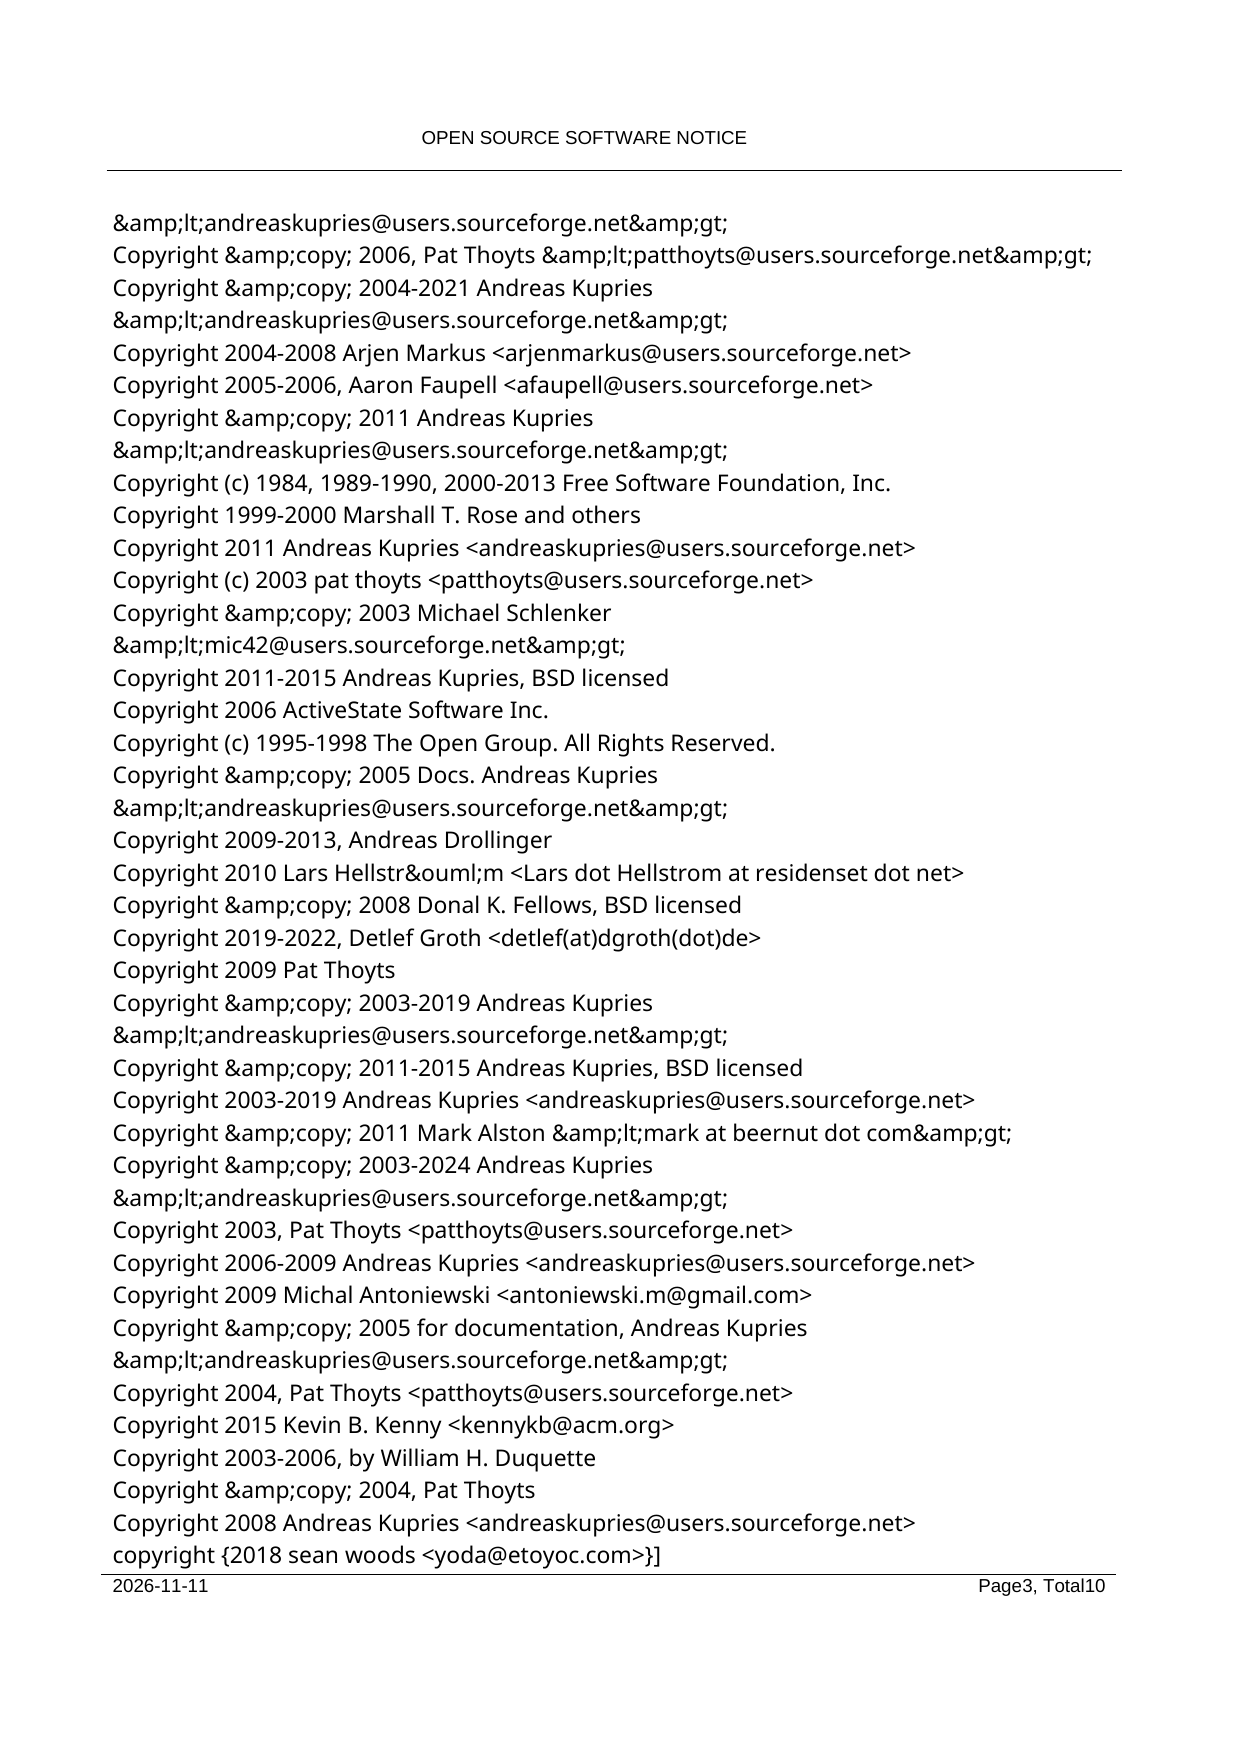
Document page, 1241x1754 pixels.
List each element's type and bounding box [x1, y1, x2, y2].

text [112, 206, 1128, 1571]
